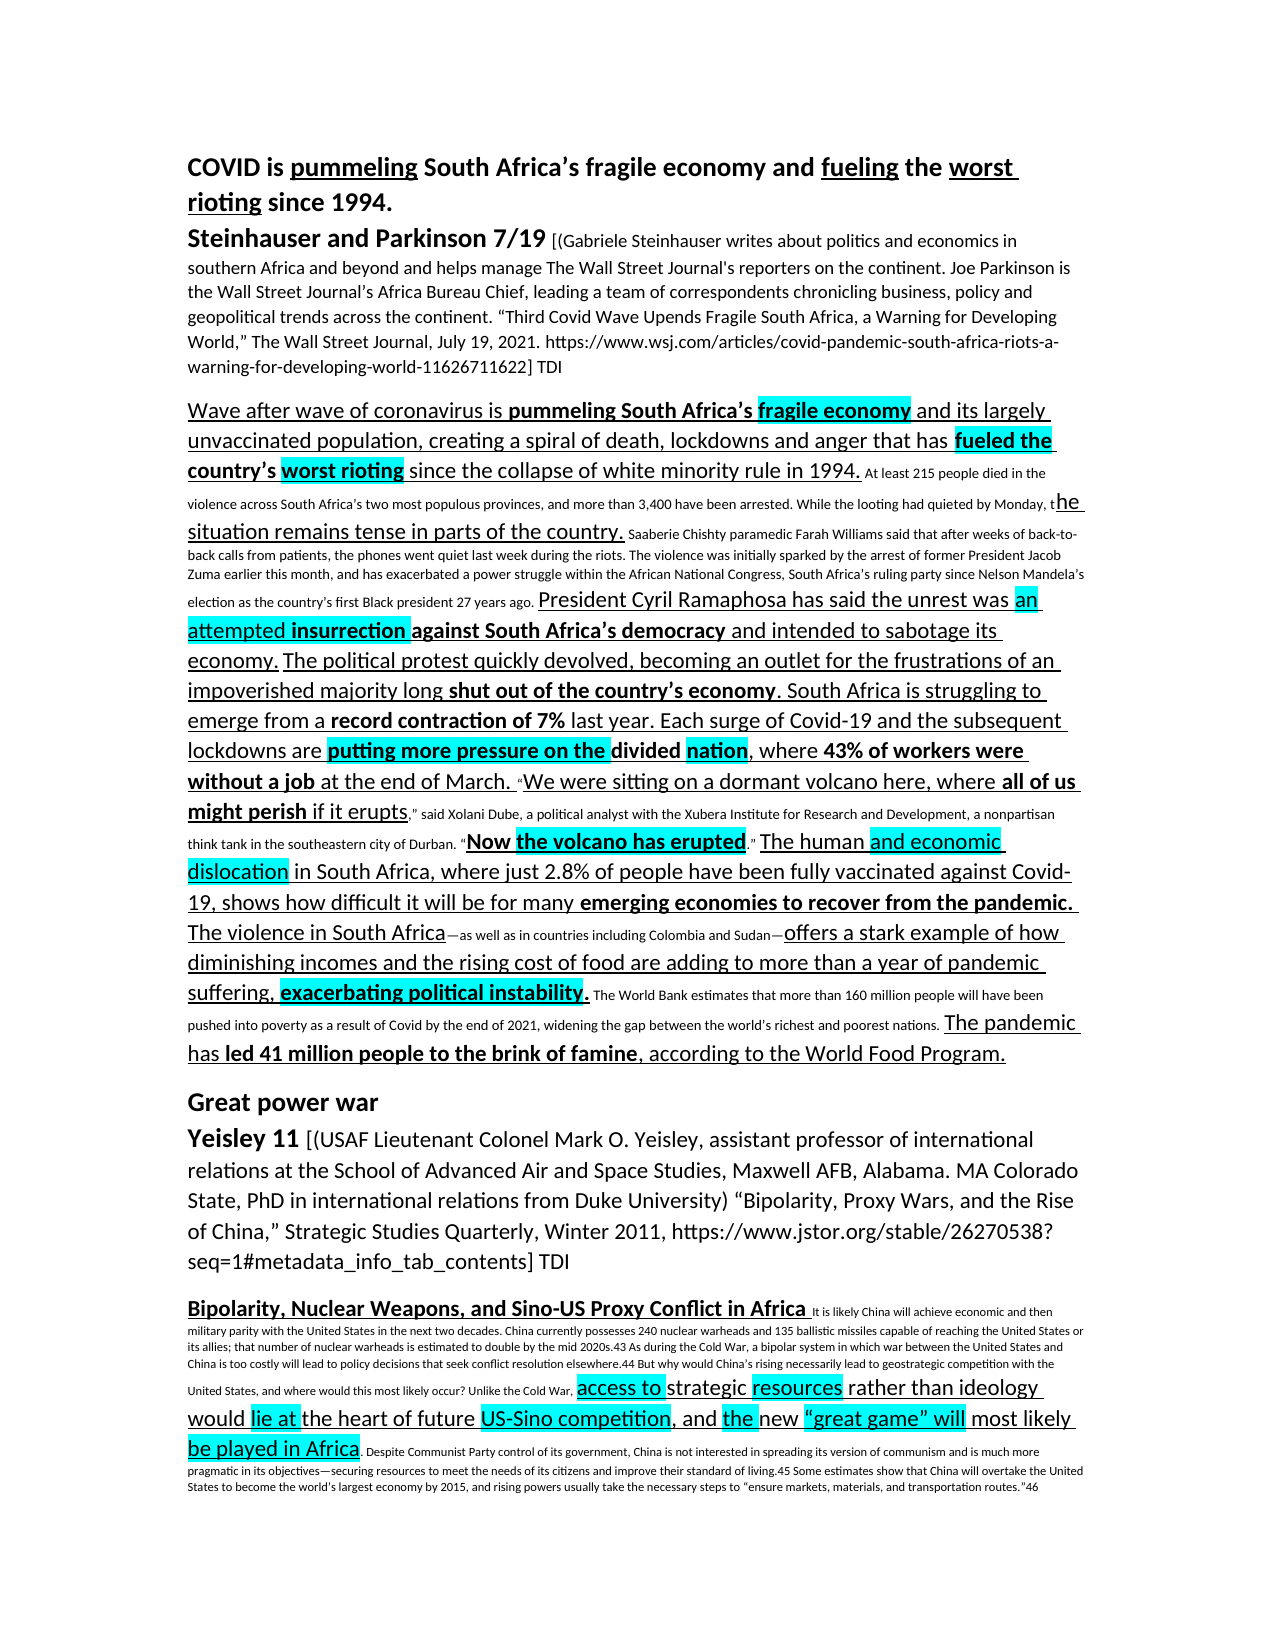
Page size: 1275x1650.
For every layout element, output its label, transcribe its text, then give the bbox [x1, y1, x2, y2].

subtitle COVID is pummeling South Africa’s fragile economy and fueling the worst rioting since 1994. [187, 150, 1087, 219]
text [187, 1294, 1087, 1495]
text Wave after wave of coronavirus is pummeling South Africa’s fragile economy and its largely unvaccinated population, creating a spiral of death, lockdowns and anger that has fueled the country’s worst rioting since the collapse of white minority rule in 1994. At least 215 people died in the violence across South Africa’s two most populous provinces, and more than 3,400 have been arrested. While the looting had quieted by Monday, the situation remains tense in parts of the country. Saaberie Chishty paramedic Farah Williams said that after weeks of back-to-back calls from patients, the phones went quiet last week during the riots. The violence was initially sparked by the arrest of former President Jacob Zuma earlier this month, and has exacerbated a power struggle within the African National Congress, South Africa’s ruling party since Nelson Mandela’s election as the country’s first Black president 27 years ago. President Cyril Ramaphosa has said the unrest was an attempted insurrection against South Africa’s democracy and intended to sabotage its economy. The political protest quickly devolved, becoming an outlet for the frustrations of an impoverished majority long shut out of the country’s economy. South Africa is struggling to emerge from a record contraction of 7% last year. Each surge of Covid-19 and the subsequent lockdowns are putting more pressure on the divided nation, where 43% of workers were without a job at the end of March. “We were sitting on a dormant volcano here, where all of us might perish if it erupts,” said Xolani Dube, a political analyst with the Xubera Institute for Research and Development, a nonpartisan think tank in the southeastern city of Durban. “Now the volcano has erupted.” The human and economic dislocation in South Africa, where just 2.8% of people have been fully vaccinated against Covid-19, shows how difficult it will be for many emerging economies to recover from the pandemic. The violence in South Africa—as well as in countries including Colombia and Sudan—offers a stark example of how diminishing incomes and the rising cost of food are adding to more than a year of pandemic suffering, exacerbating political instability. The World Bank estimates that more than 160 million people will have been pushed into poverty as a result of Covid by the end of 2021, widening the gap between the world’s richest and poorest nations. The pandemic has led 41 million people to the brink of famine, according to the World Food Program. [187, 396, 1087, 1067]
subtitle Great power war [187, 1086, 1087, 1118]
text Yeisley 11 [(USAF Lieutenant Colonel Mark O. Yeisley, assistant professor of international relations at the School of Advanced Air and Space Studies, Maxwell AFB, Alabama. MA Colorado State, PhD in international relations from Duke University) “Bipolarity, Proxy Wars, and the Rise of China,” Strategic Studies Quarterly, Winter 2011, https://www.jstor.org/stable/26270538?seq=1#metadata_info_tab_contents] TDI [187, 1121, 1087, 1275]
text Steinhauser and Parkinson 7/19 [(Gabriele Steinhauser writes about politics and economics in southern Africa and beyond and helps manage The Wall Street Journal's reporters on the continent. Joe Parkinson is the Wall Street Journal’s Africa Bureau Chief, leading a team of correspondents chronicling business, policy and geopolitical trends across the continent. “Third Covid Wave Upends Fragile South Africa, a Warning for Developing World,” The Wall Street Journal, July 19, 2021. https://www.wsj.com/articles/covid-pandemic-south-africa-riots-a-warning-for-developing-world-11626711622] TDI [187, 221, 1087, 378]
